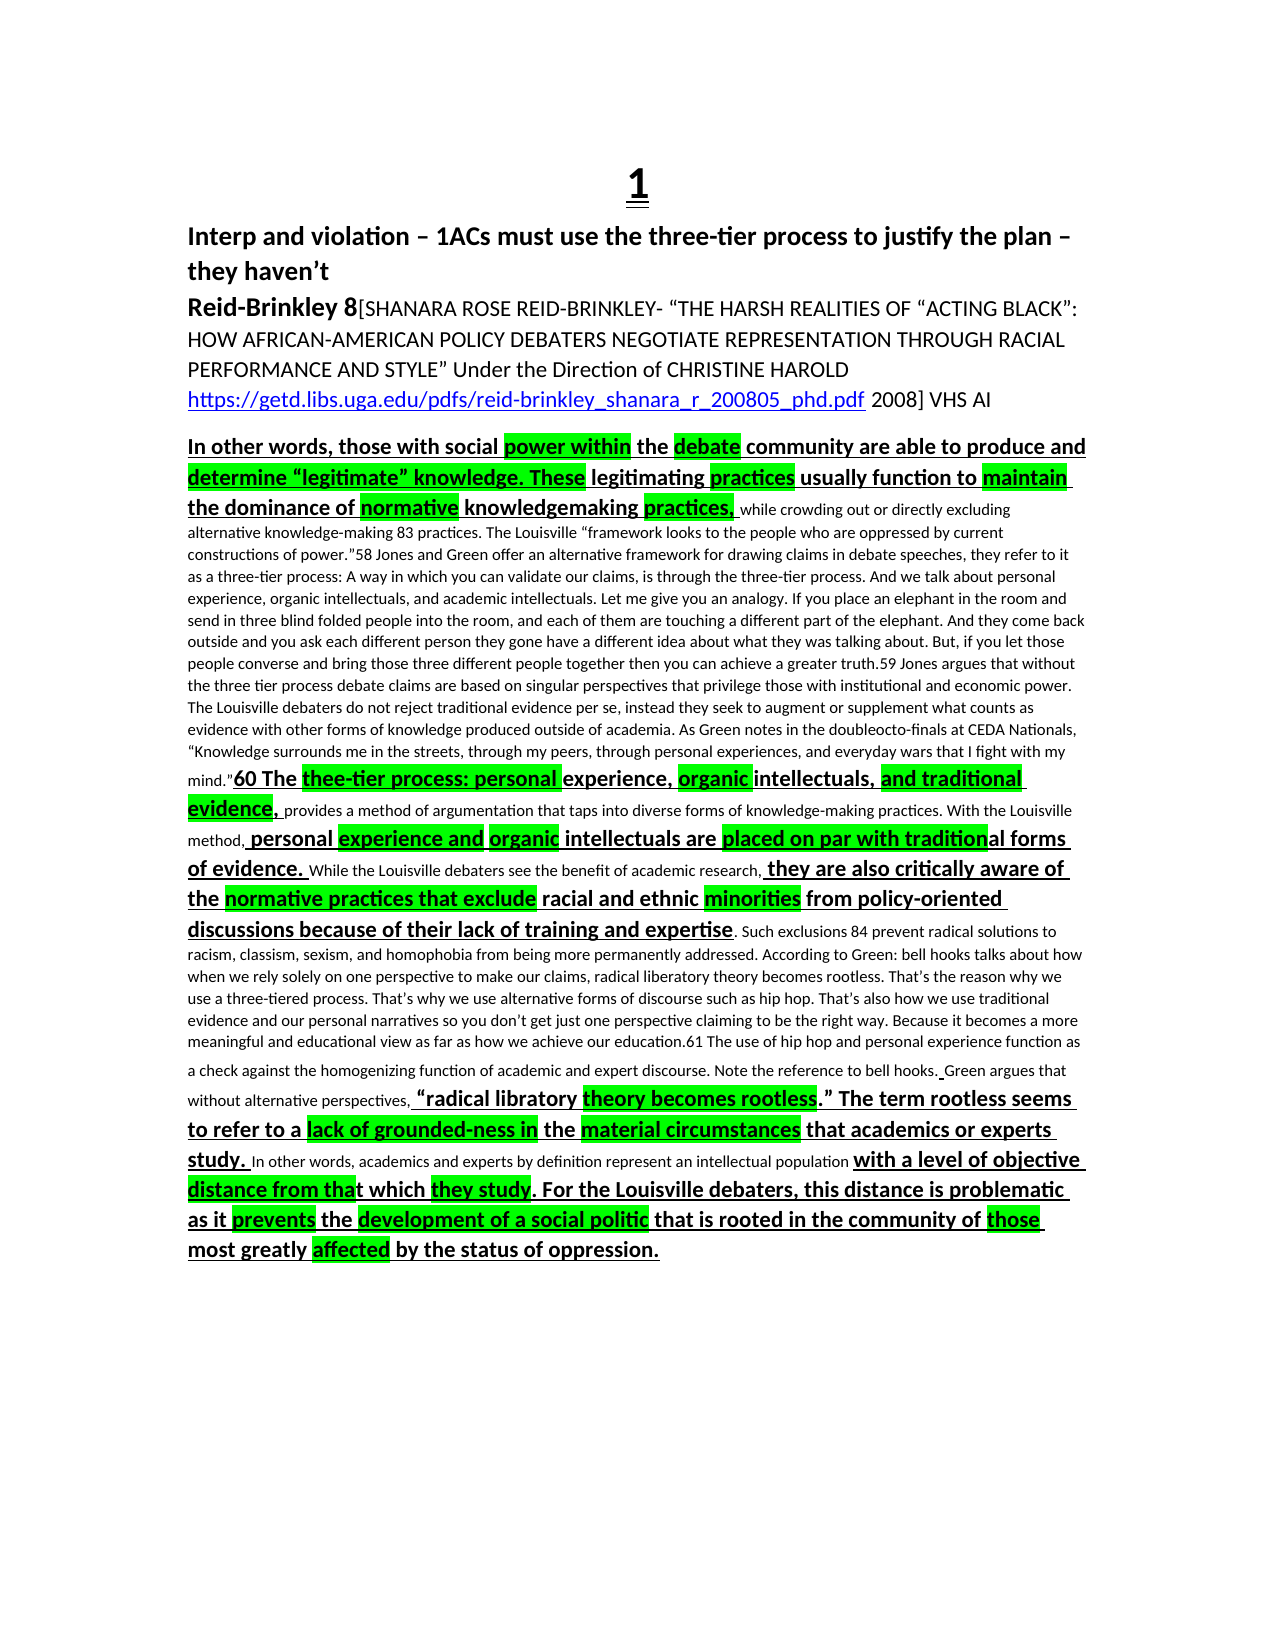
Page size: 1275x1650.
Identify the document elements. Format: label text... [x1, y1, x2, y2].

text In other words, those with social power within the debate community are able to produce and determine “legitimate” knowledge. These legitimating practices usually function to maintain the dominance of normative knowledgemaking practices, while crowding out or directly excluding alternative knowledge-making 83 practices. The Louisville “framework looks to the people who are oppressed by current constructions of power.”58 Jones and Green offer an alternative framework for drawing claims in debate speeches, they refer to it as a three-tier process: A way in which you can validate our claims, is through the three-tier process. And we talk about personal experience, organic intellectuals, and academic intellectuals. Let me give you an analogy. If you place an elephant in the room and send in three blind folded people into the room, and each of them are touching a different part of the elephant. And they come back outside and you ask each different person they gone have a different idea about what they was talking about. But, if you let those people converse and bring those three different people together then you can achieve a greater truth.59 Jones argues that without the three tier process debate claims are based on singular perspectives that privilege those with institutional and economic power. The Louisville debaters do not reject traditional evidence per se, instead they seek to augment or supplement what counts as evidence with other forms of knowledge produced outside of academia. As Green notes in the doubleocto-finals at CEDA Nationals, “Knowledge surrounds me in the streets, through my peers, through personal experiences, and everyday wars that I fight with my mind.”60 The thee-tier process: personal experience, organic intellectuals, and traditional evidence, provides a method of argumentation that taps into diverse forms of knowledge-making practices. With the Louisville method, personal experience and organic intellectuals are placed on par with traditional forms of evidence. While the Louisville debaters see the benefit of academic research, they are also critically aware of the normative practices that exclude racial and ethnic minorities from policy-oriented discussions because of their lack of training and expertise. Such exclusions 84 prevent radical solutions to racism, classism, sexism, and homophobia from being more permanently addressed. According to Green: bell hooks talks about how when we rely solely on one perspective to make our claims, radical liberatory theory becomes rootless. That’s the reason why we use a three-tiered process. That’s why we use alternative forms of discourse such as hip hop. That’s also how we use traditional evidence and our personal narratives so you don’t get just one perspective claiming to be the right way. Because it becomes a more meaningful and educational view as far as how we achieve our education.61 The use of hip hop and personal experience function as a check against the homogenizing function of academic and expert discourse. Note the reference to bell hooks. Green argues that without alternative perspectives, “radical libratory theory becomes rootless.” The term rootless seems to refer to a lack of grounded-ness in the material circumstances that academics or experts study. In other words, academics and experts by definition represent an intellectual population with a level of objective distance from that which they study. For the Louisville debaters, this distance is problematic as it prevents the development of a social politic that is rooted in the community of those most greatly affected by the status of oppression. [187, 432, 1087, 1263]
subtitle Interp and violation – 1ACs must use the three-tier process to justify the plan – they haven’t [187, 219, 1087, 287]
subtitle 1 [187, 154, 1087, 210]
text Reid-Brinkley 8[SHANARA ROSE REID-BRINKLEY- “THE HARSH REALITIES OF “ACTING BLACK”: HOW AFRICAN-AMERICAN POLICY DEBATERS NEGOTIATE REPRESENTATION THROUGH RACIAL PERFORMANCE AND STYLE” Under the Direction of CHRISTINE HAROLD https://getd.libs.uga.edu/pdfs/reid-brinkley_shanara_r_200805_phd.pdf 2008] VHS AI [187, 290, 1087, 413]
